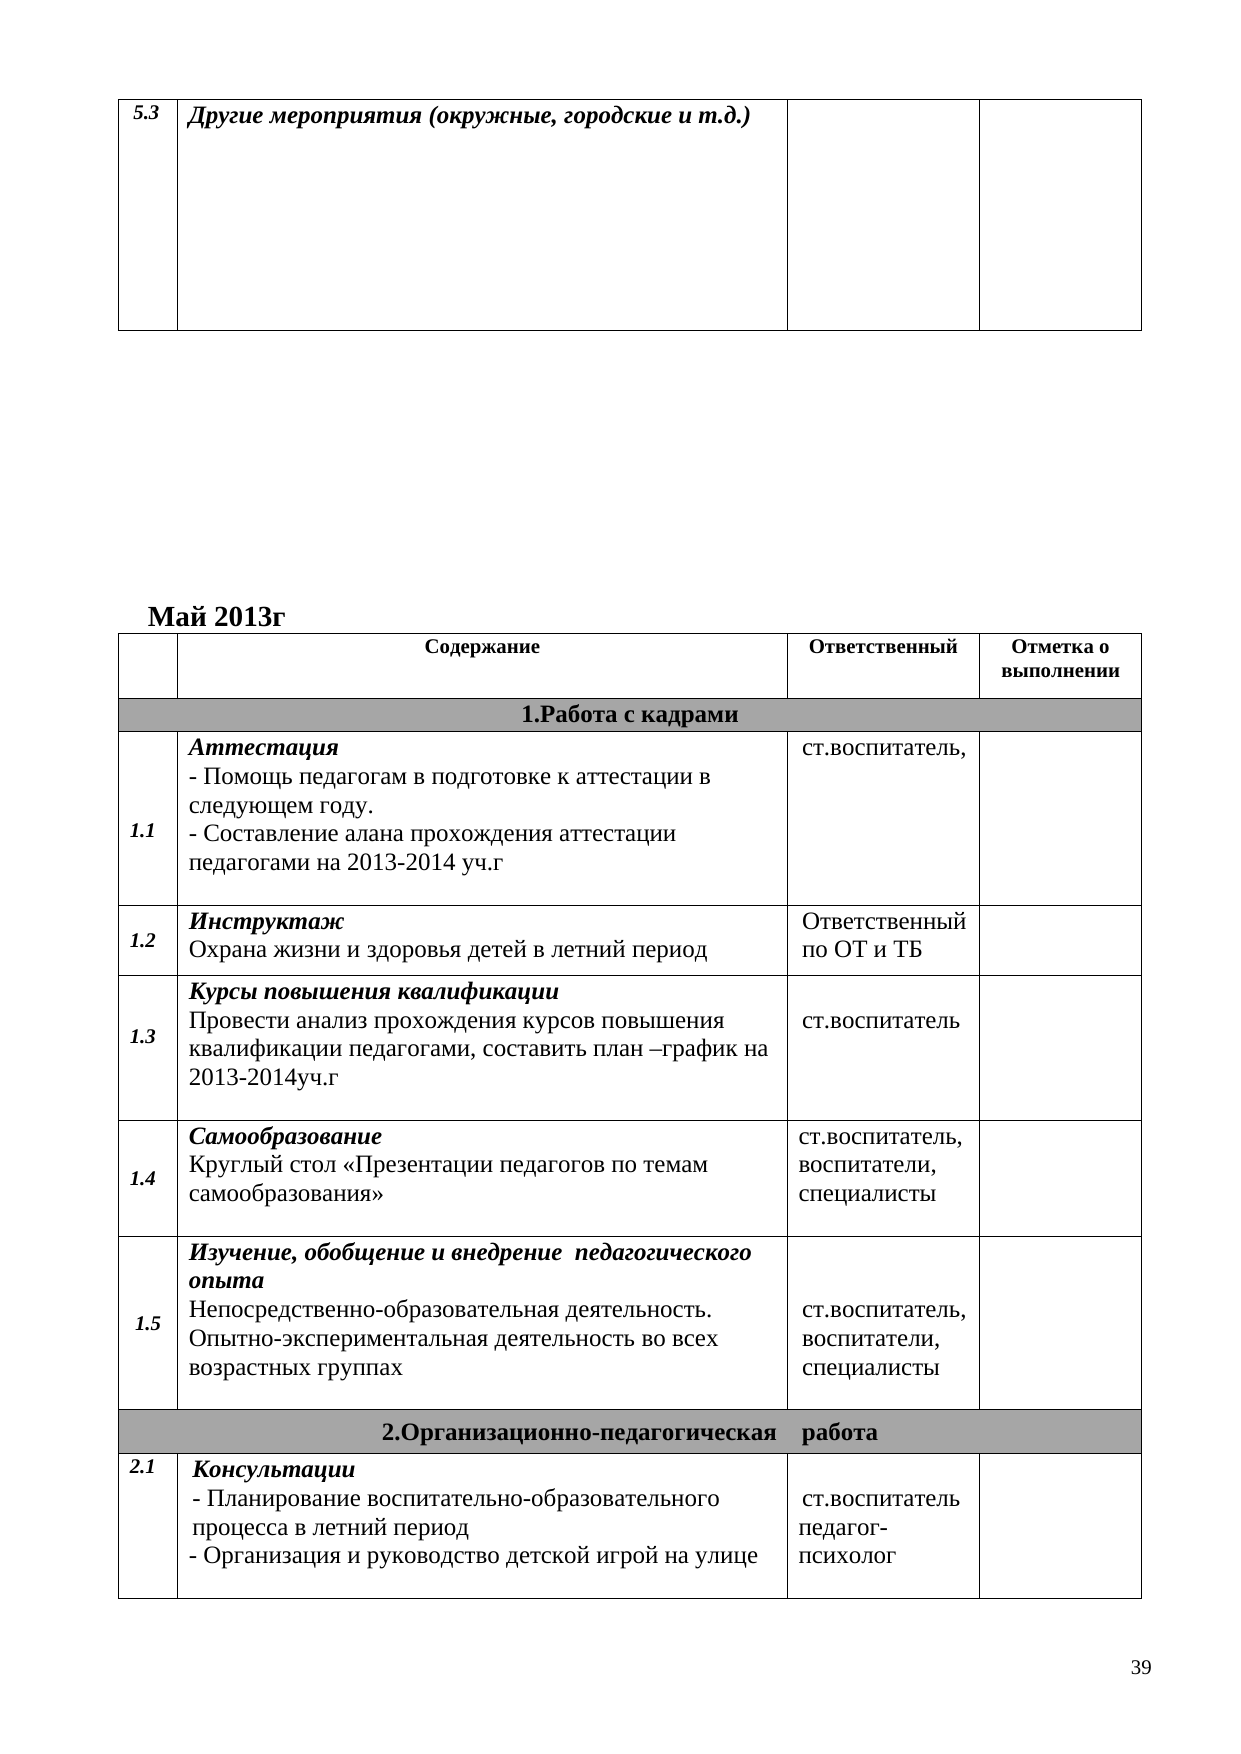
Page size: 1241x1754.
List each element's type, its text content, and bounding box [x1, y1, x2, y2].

table_cell [980, 732, 1141, 905]
table_header Содержание [178, 634, 787, 698]
table_header Отметка о выполнении [980, 634, 1141, 698]
table_cell 1.5 [119, 1237, 177, 1409]
table_cell 1.4 [119, 1121, 177, 1236]
table_cell Консультации - Планирование воспитательно-образовательного процесса в летний период - Организация и руководство детской игрой на улице [178, 1454, 787, 1598]
table_cell [980, 906, 1141, 975]
table_cell 5.3 [119, 100, 177, 330]
table_cell 1.Работа с кадрами [119, 699, 1141, 731]
table_cell ст.воспитатель [788, 976, 979, 1120]
table_cell [980, 1454, 1141, 1598]
table_cell [788, 100, 979, 330]
table_cell 2.1 [119, 1454, 177, 1598]
table_cell ст.воспитатель, воспитатели, специалисты [788, 1237, 979, 1409]
table_cell Инструктаж Охрана жизни и здоровья детей в летний период [178, 906, 787, 975]
table_cell 2.Организационно-педагогическая работа [119, 1410, 1141, 1453]
table_cell [980, 976, 1141, 1120]
table_cell Изучение, обобщение и внедрение педагогического опыта Непосредственно-образовательная деятельность. Опытно-экспериментальная деятельность во всех возрастных группах [178, 1237, 787, 1409]
table_cell ст.воспитатель, воспитатели, специалисты [788, 1121, 979, 1236]
table_header Ответственный [788, 634, 979, 698]
table_cell 1.1 [119, 732, 177, 905]
table_cell Аттестация - Помощь педагогам в подготовке к аттестации в следующем году. - Составление алана прохождения аттестации педагогами на 2013-2014 уч.г [178, 732, 787, 905]
table_cell ст.воспитатель, [788, 732, 979, 905]
table_header [119, 634, 177, 698]
table_cell 1.2 [119, 906, 177, 975]
table_cell Ответственный по ОТ и ТБ [788, 906, 979, 975]
table_cell ст.воспитатель педагог-психолог [788, 1454, 979, 1598]
table_cell [980, 1121, 1141, 1236]
table_cell Самообразование Круглый стол «Презентации педагогов по темам самообразования» [178, 1121, 787, 1236]
text Май 2013г [148, 599, 1152, 633]
table_cell Другие мероприятия (окружные, городские и т.д.) [178, 100, 787, 330]
table_cell [980, 1237, 1141, 1409]
table_cell [980, 100, 1141, 330]
table_cell Курсы повышения квалификации Провести анализ прохождения курсов повышения квалификации педагогами, составить план –график на 2013-2014уч.г [178, 976, 787, 1120]
table_cell 1.3 [119, 976, 177, 1120]
